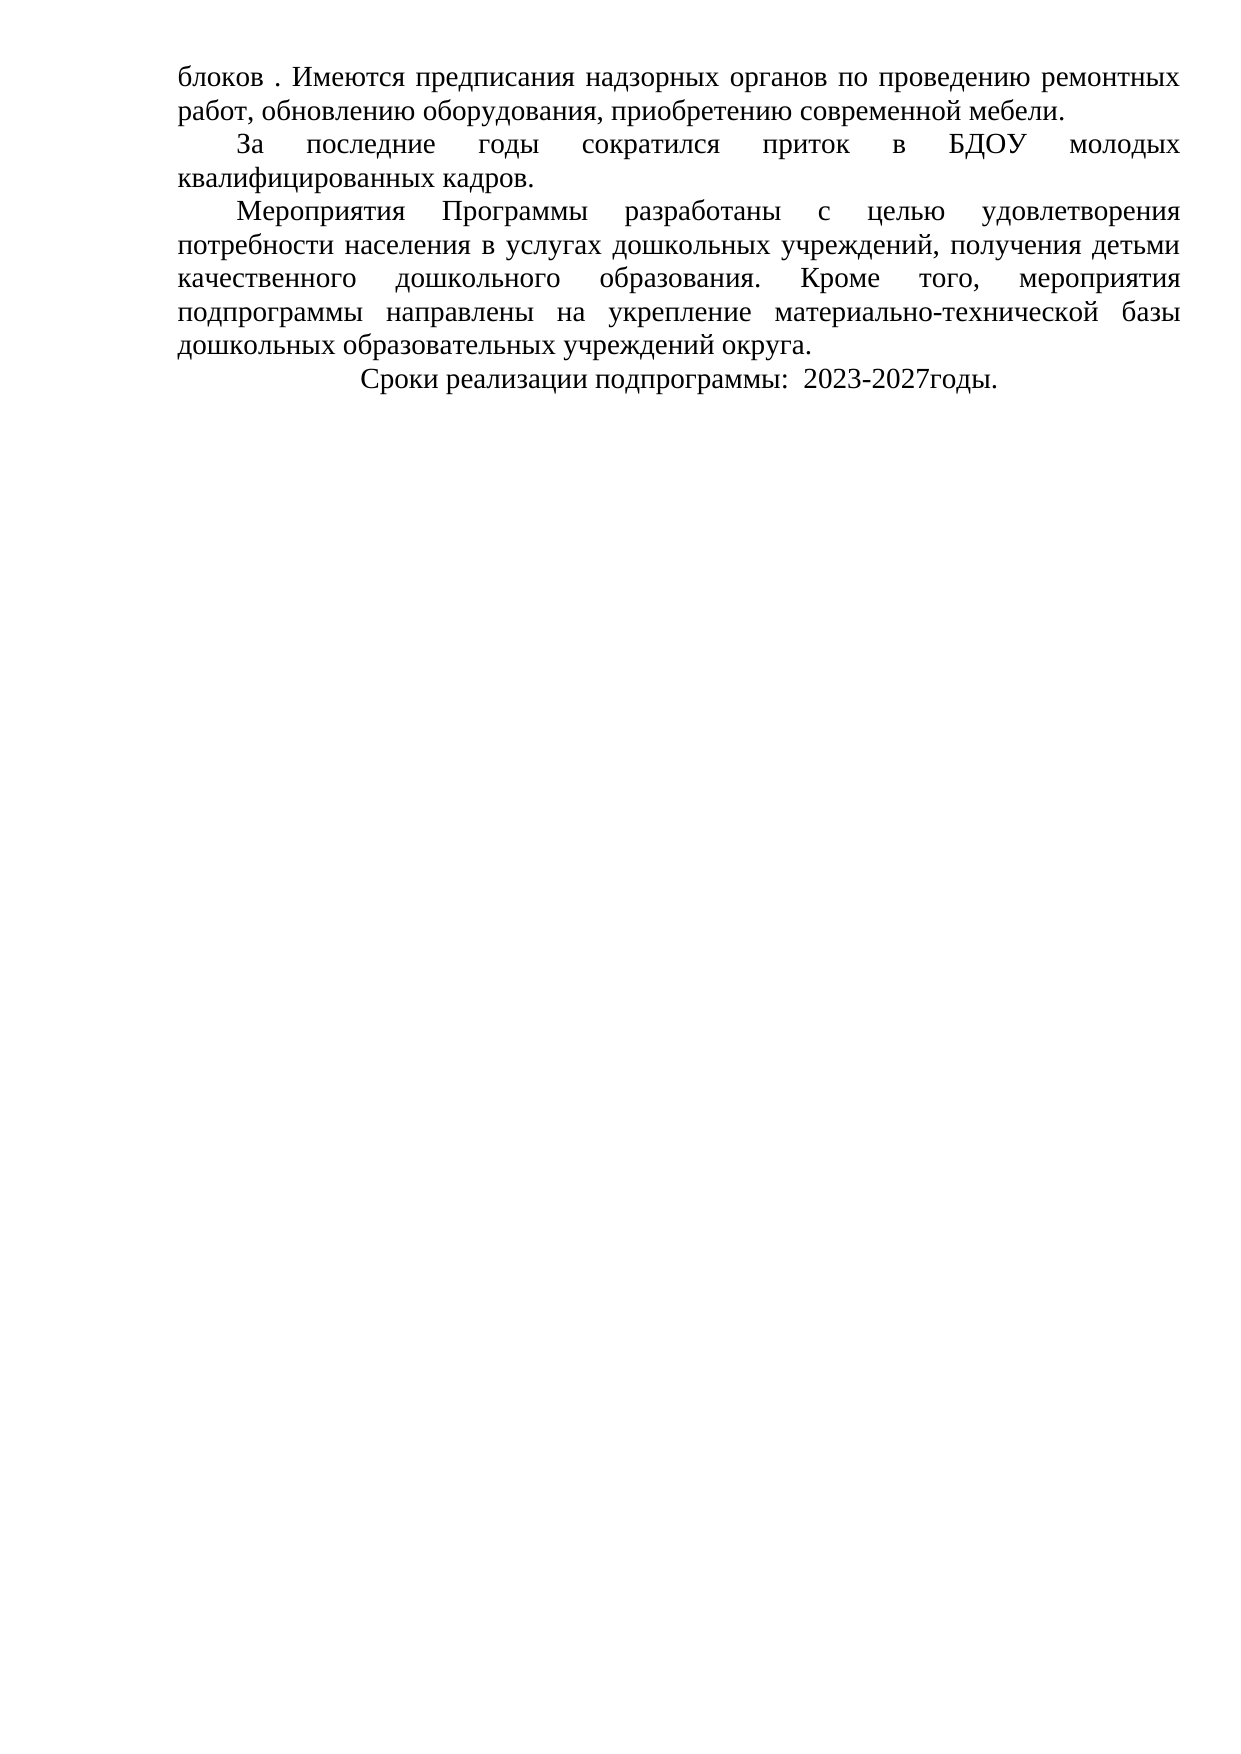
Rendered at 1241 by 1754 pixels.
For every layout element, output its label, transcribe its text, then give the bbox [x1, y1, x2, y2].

text За последние годы сократился приток в БДОУ молодых квалифицированных кадров. [177, 126, 1181, 193]
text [177, 59, 1181, 126]
text Сроки реализации подпрограммы: 2023-2027годы. [177, 361, 1181, 394]
text Мероприятия Программы разработаны с целью удовлетворения потребности населения в услугах дошкольных учреждений, получения детьми качественного дошкольного образования. Кроме того, мероприятия подпрограммы направлены на укрепление материально-технической базы дошкольных образовательных учреждений округа. [177, 193, 1181, 361]
